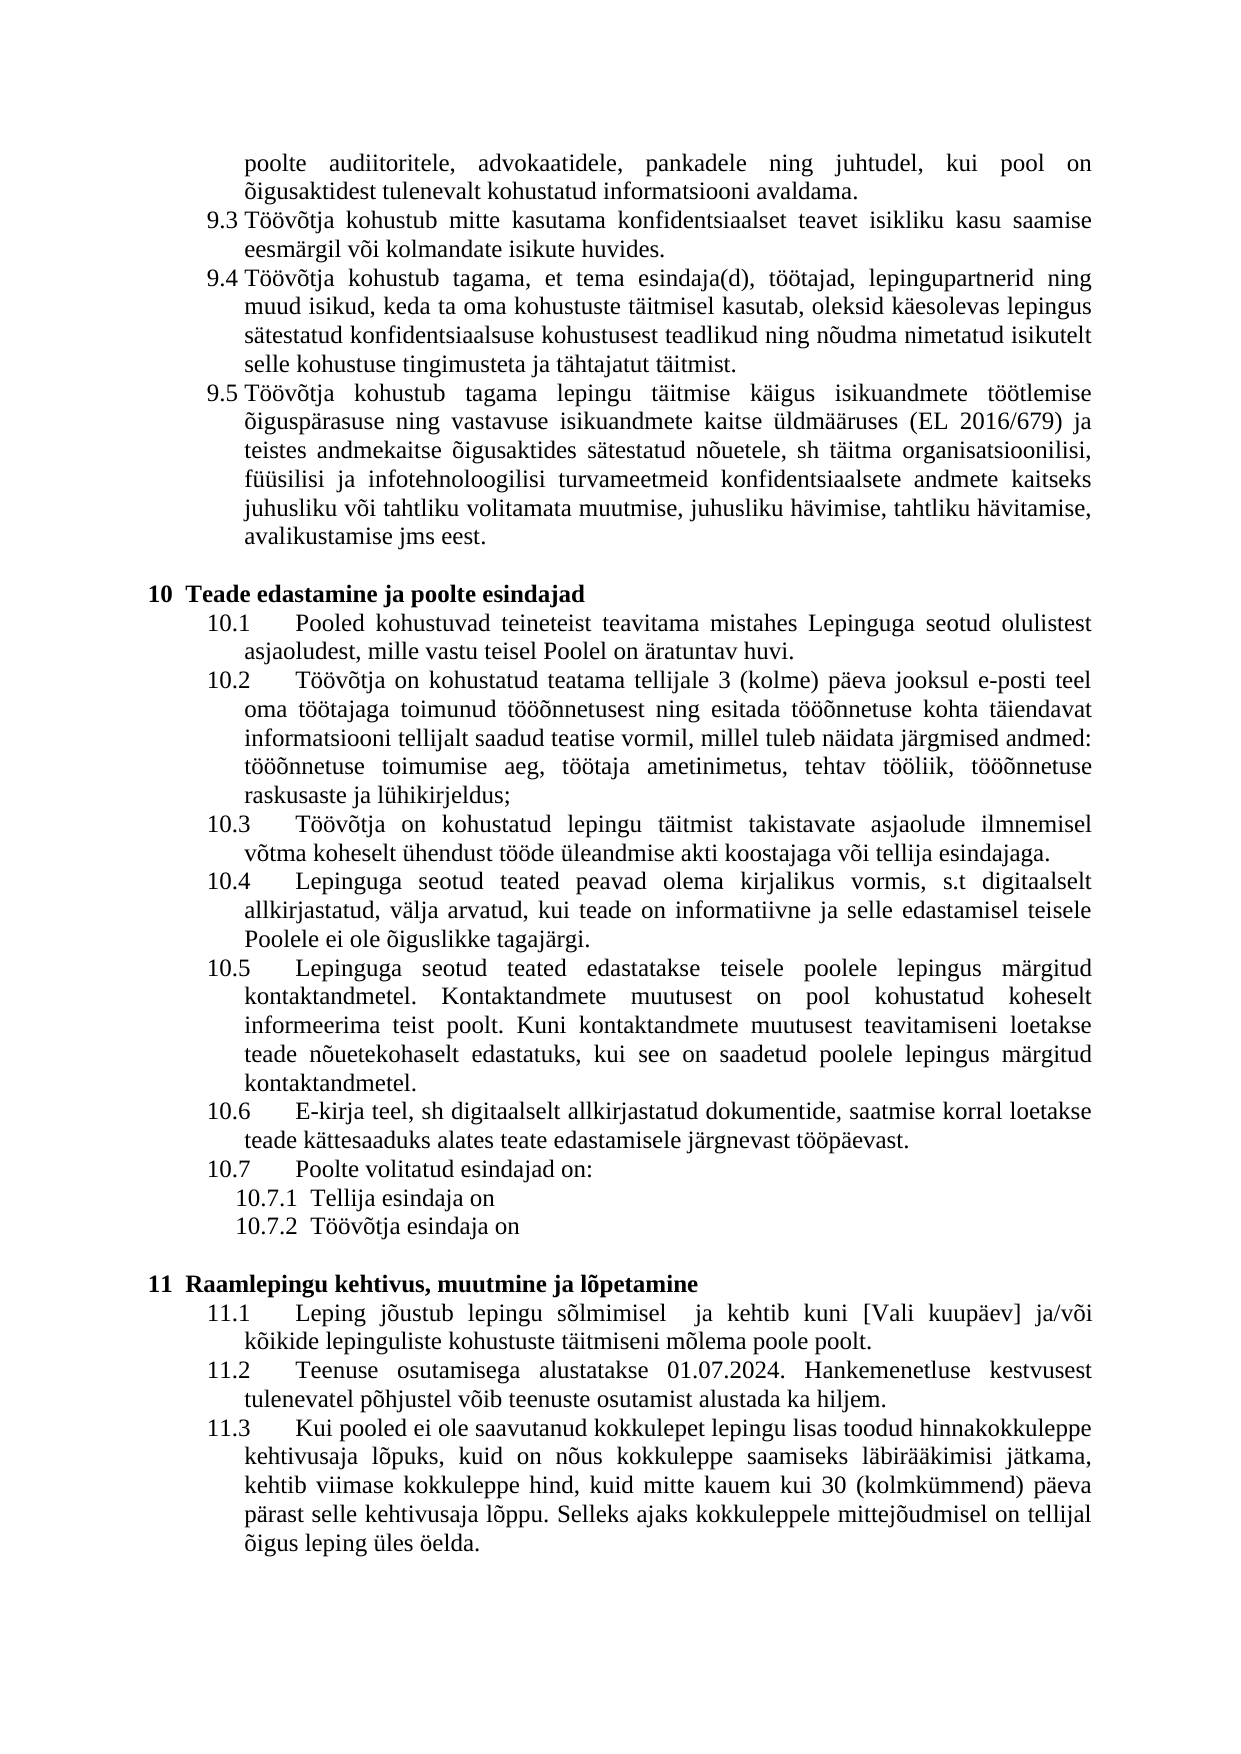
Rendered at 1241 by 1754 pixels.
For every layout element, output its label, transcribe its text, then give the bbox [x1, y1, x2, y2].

list Lepinguga seotud teated peavad olema kirjalikus vormis, s.t digitaalselt allkirjastatud, välja arvatud, kui teade on informatiivne ja selle edastamisel teisele Poolele ei ole õiguslikke tagajärgi. [207, 866, 1093, 953]
list Pooled kohustuvad teineteist teavitama mistahes Lepinguga seotud olulistest asjaoludest, mille vastu teisel Poolel on äratuntav huvi. [207, 608, 1093, 665]
list Töövõtja on kohustatud teatama tellijale 3 (kolme) päeva jooksul e-posti teel oma töötajaga toimunud tööõnnetusest ning esitada tööõnnetuse kohta täiendavat informatsiooni tellijalt saadud teatise vormil, millel tuleb näidata järgmised andmed: tööõnnetuse toimumise aeg, töötaja ametinimetus, tehtav tööliik, tööõnnetuse raskusaste ja lühikirjeldus; [207, 665, 1093, 809]
list Tellija esindaja on [235, 1183, 1093, 1211]
list Töövõtja kohustub tagama lepingu täitmise käigus isikuandmete töötlemise õiguspärasuse ning vastavuse isikuandmete kaitse üldmääruses (EL 2016/679) ja teistes andmekaitse õigusaktides sätestatud nõuetele, sh täitma organisatsioonilisi, füüsilisi ja infotehnoloogilisi turvameetmeid konfidentsiaalsete andmete kaitseks juhusliku või tahtliku volitamata muutmise, juhusliku hävimise, tahtliku hävitamise, avalikustamise jms eest. [207, 378, 1093, 550]
list Raamlepingu kehtivus, muutmine ja lõpetamine [148, 1269, 1093, 1298]
list Töövõtja on kohustatud lepingu täitmist takistavate asjaolude ilmnemisel võtma koheselt ühendust tööde üleandmise akti koostajaga või tellija esindajaga. [207, 809, 1093, 866]
list Teenuse osutamisega alustatakse 01.07.2024. Hankemenetluse kestvusest tulenevatel põhjustel võib teenuste osutamist alustada ka hiljem. [207, 1355, 1093, 1413]
list Leping jõustub lepingu sõlmimisel ja kehtib kuni ja/või kõikide lepinguliste kohustuste täitmiseni mõlema poole poolt. [207, 1298, 1093, 1355]
list Teade edastamine ja poolte esindajad [148, 579, 1093, 608]
list Lepinguga seotud teated edastatakse teisele poolele lepingus märgitud kontaktandmetel. Kontaktandmete muutusest on pool kohustatud koheselt informeerima teist poolt. Kuni kontaktandmete muutusest teavitamiseni loetakse teade nõuetekohaselt edastatuks, kui see on saadetud poolele lepingus märgitud kontaktandmetel. [207, 953, 1093, 1096]
list Töövõtja kohustub mitte kasutama konfidentsiaalset teavet isikliku kasu saamise eesmärgil või kolmandate isikute huvides. [207, 205, 1093, 263]
list E-kirja teel, sh digitaalselt allkirjastatud dokumentide, saatmise korral loetakse teade kättesaaduks alates teate edastamisele järgnevast tööpäevast. [207, 1096, 1093, 1154]
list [207, 148, 1093, 205]
list Kui pooled ei ole saavutanud kokkulepet lepingu lisas toodud hinnakokkuleppe kehtivusaja lõpuks, kuid on nõus kokkuleppe saamiseks läbirääkimisi jätkama, kehtib viimase kokkuleppe hind, kuid mitte kauem kui 30 (kolmkümmend) päeva pärast selle kehtivusaja lõppu. Selleks ajaks kokkuleppele mittejõudmisel on tellijal õigus leping üles öelda. [207, 1413, 1093, 1556]
list Töövõtja kohustub tagama, et tema esindaja(d), töötajad, lepingupartnerid ning muud isikud, keda ta oma kohustuste täitmisel kasutab, oleksid käesolevas lepingus sätestatud konfidentsiaalsuse kohustusest teadlikud ning nõudma nimetatud isikutelt selle kohustuse tingimusteta ja tähtajatut täitmist. [207, 263, 1093, 378]
list Poolte volitatud esindajad on: [207, 1154, 1093, 1183]
list Töövõtja esindaja on [235, 1211, 1093, 1240]
